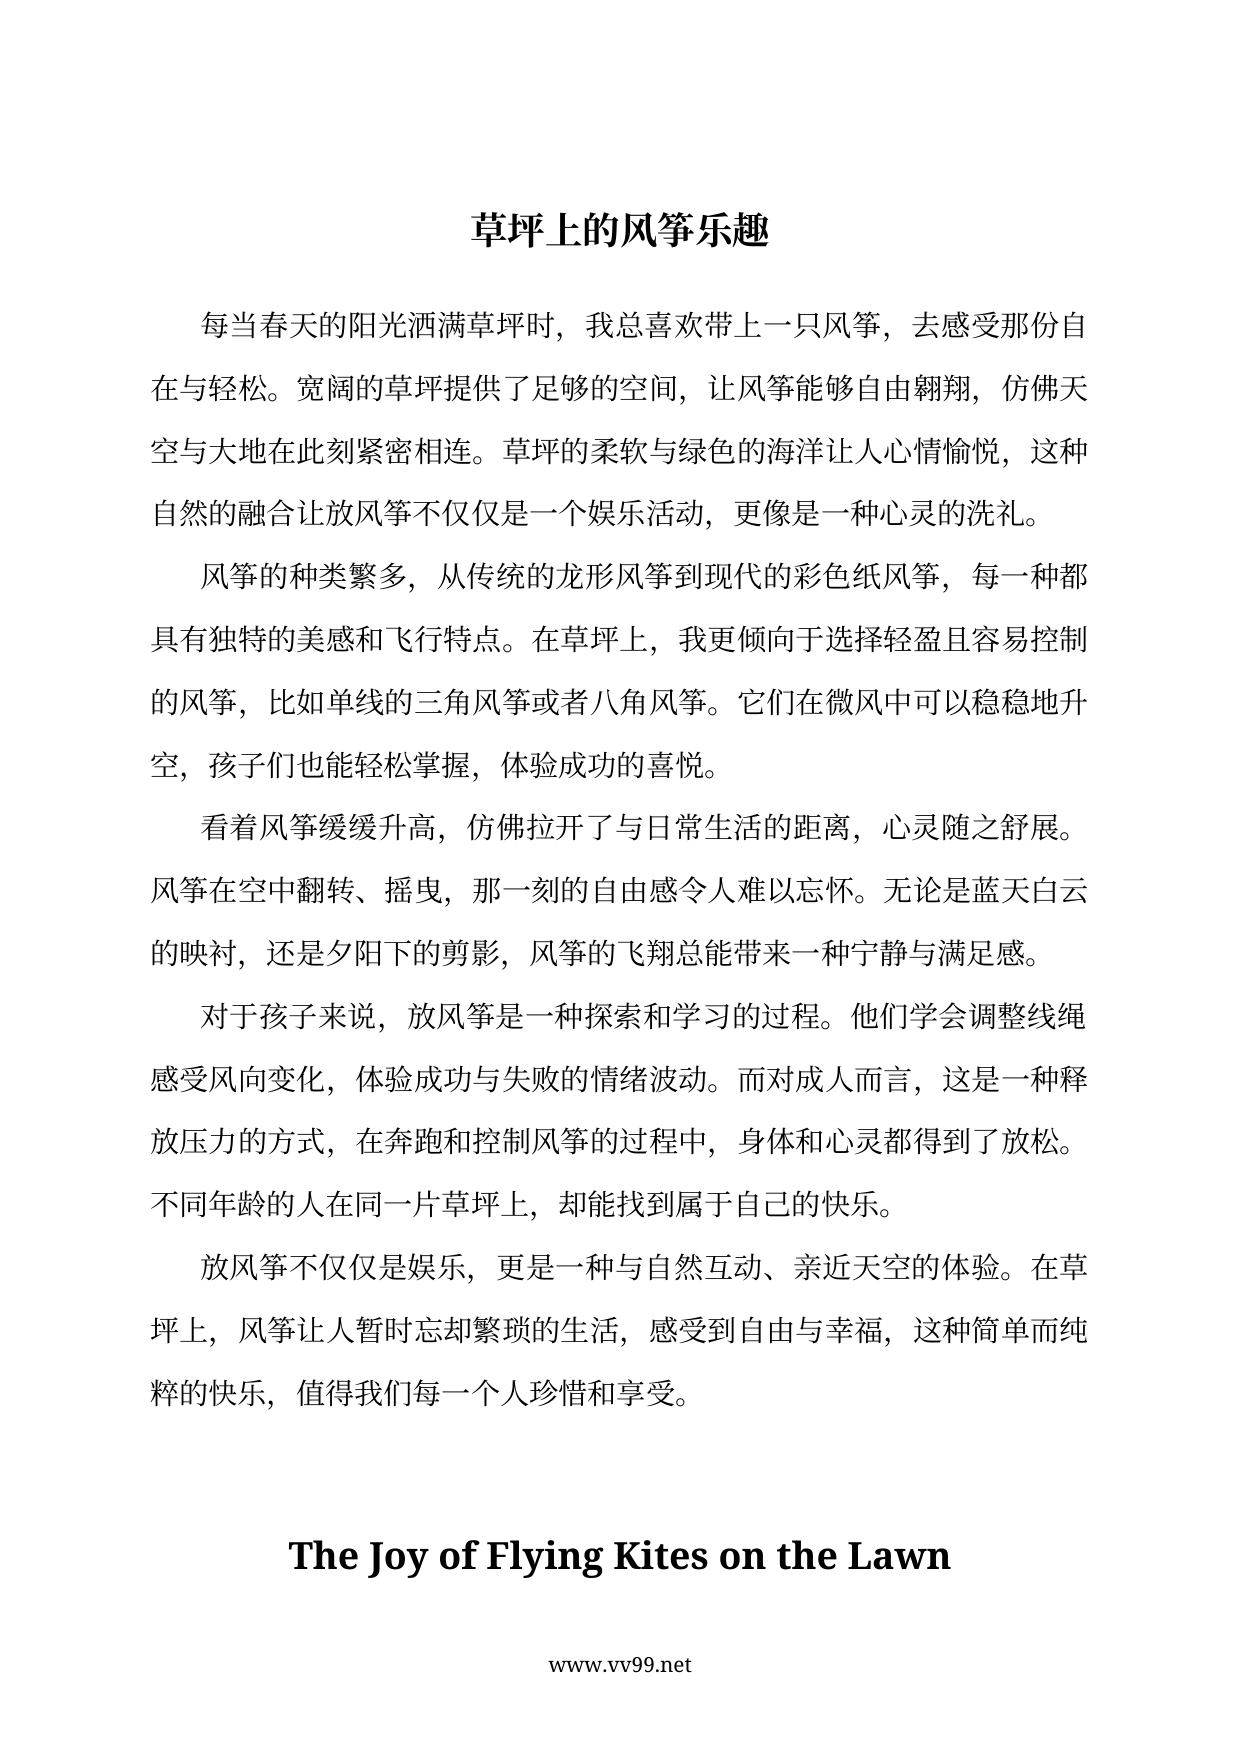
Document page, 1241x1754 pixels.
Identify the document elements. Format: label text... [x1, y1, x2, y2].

text 对于孩子来说，放风筝是一种探索和学习的过程。他们学会调整线绳，感受风向变化，体验成功与失败的情绪波动。而对成人而言，这是一种释放压力的方式，在奔跑和控制风筝的过程中，身体和心灵都得到了放松。不同年龄的人在同一片草坪上，却能找到属于自己的快乐。 [150, 994, 1090, 1224]
text 每当春天的阳光洒满草坪时，我总喜欢带上一只风筝，去感受那份自在与轻松。宽阔的草坪提供了足够的空间，让风筝能够自由翱翔，仿佛天空与大地在此刻紧密相连。草坪的柔软与绿色的海洋让人心情愉悦，这种自然的融合让放风筝不仅仅是一个娱乐活动，更像是一种心灵的洗礼。 [150, 303, 1090, 533]
text 放风筝不仅仅是娱乐，更是一种与自然互动、亲近天空的体验。在草坪上，风筝让人暂时忘却繁琐的生活，感受到自由与幸福，这种简单而纯粹的快乐，值得我们每一个人珍惜和享受。 [150, 1245, 1090, 1412]
text 看着风筝缓缓升高，仿佛拉开了与日常生活的距离，心灵随之舒展。风筝在空中翻转、摇曳，那一刻的自由感令人难以忘怀。无论是蓝天白云的映衬，还是夕阳下的剪影，风筝的飞翔总能带来一种宁静与满足感。 [150, 805, 1090, 973]
subtitle The Joy of Flying Kites on the Lawn [150, 1529, 1090, 1580]
text 风筝的种类繁多，从传统的龙形风筝到现代的彩色纸风筝，每一种都具有独特的美感和飞行特点。在草坪上，我更倾向于选择轻盈且容易控制的风筝，比如单线的三角风筝或者八角风筝。它们在微风中可以稳稳地升空，孩子们也能轻松掌握，体验成功的喜悦。 [150, 554, 1090, 784]
subtitle 草坪上的风筝乐趣 [150, 201, 1090, 255]
